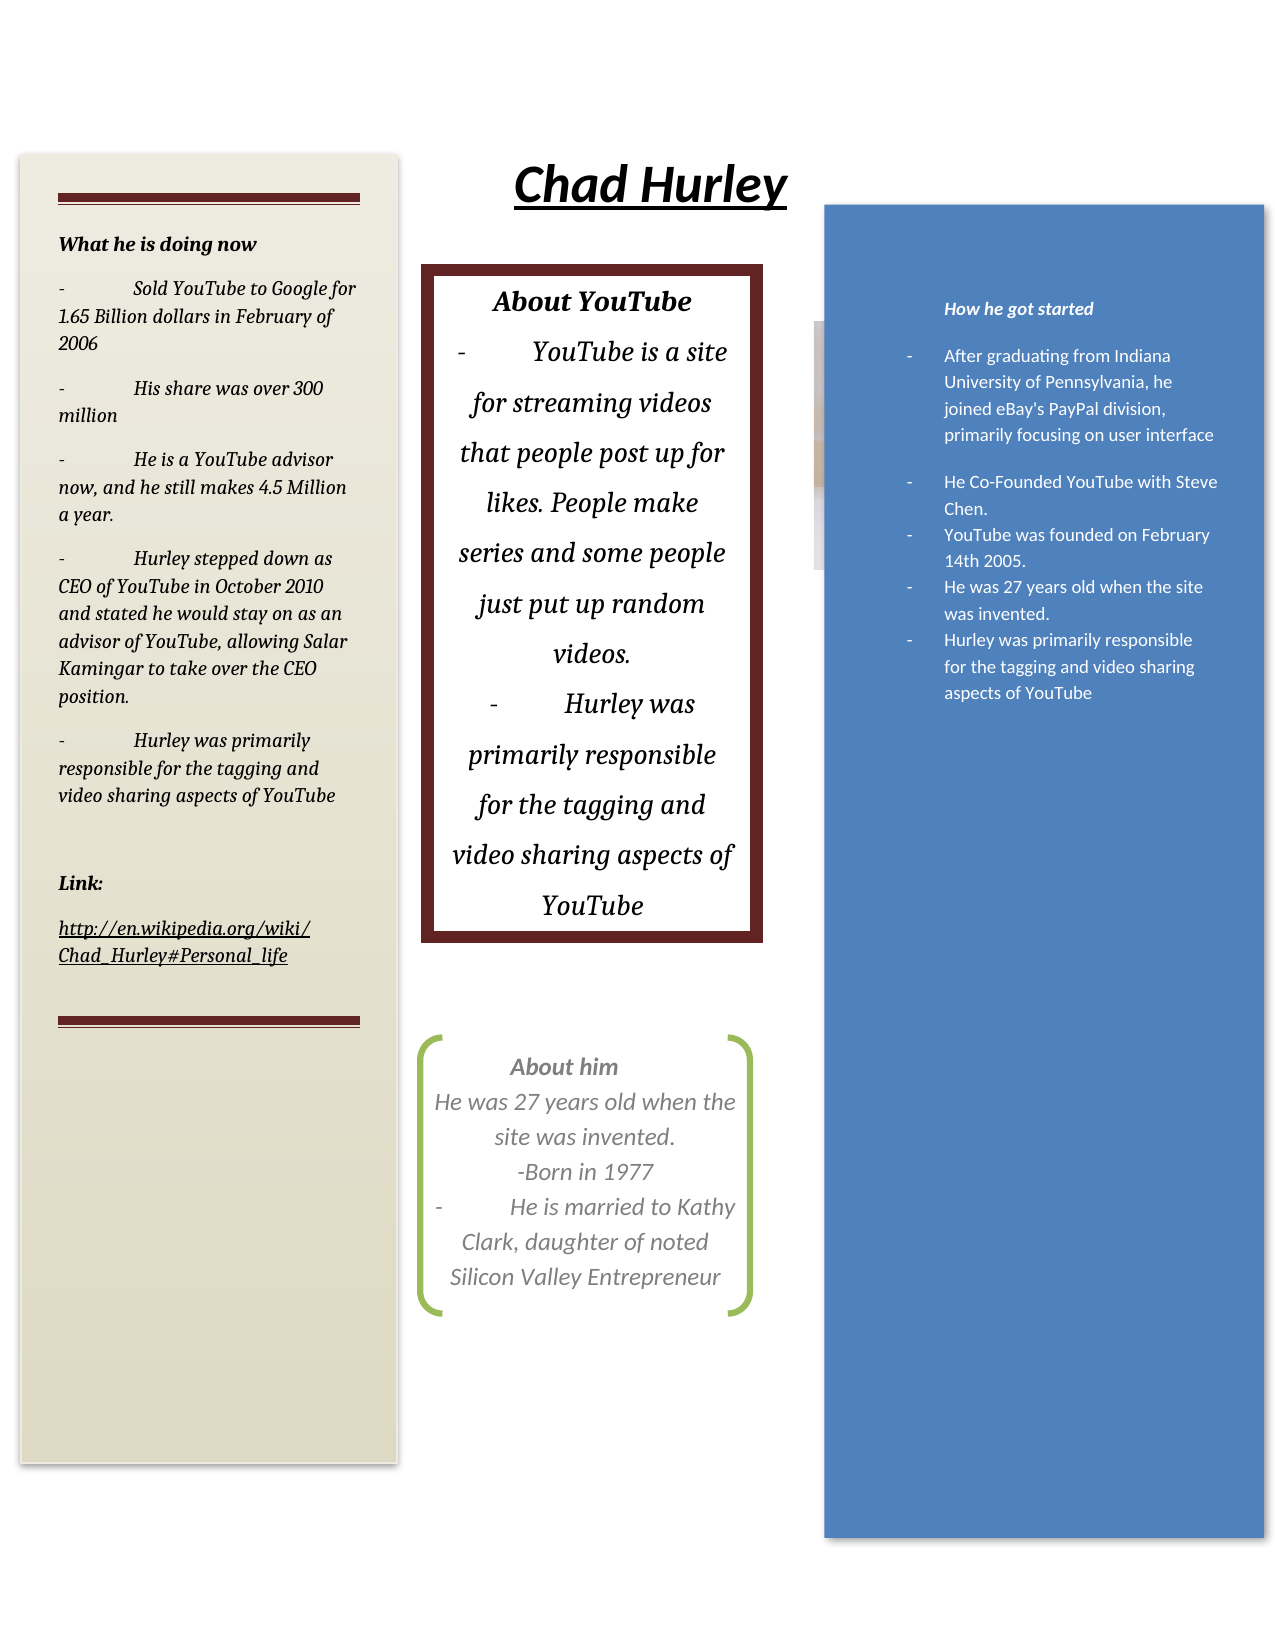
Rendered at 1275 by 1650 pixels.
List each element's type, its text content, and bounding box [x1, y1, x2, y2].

list Chad Hurley [150, 150, 1125, 216]
picture [813, 321, 824, 570]
